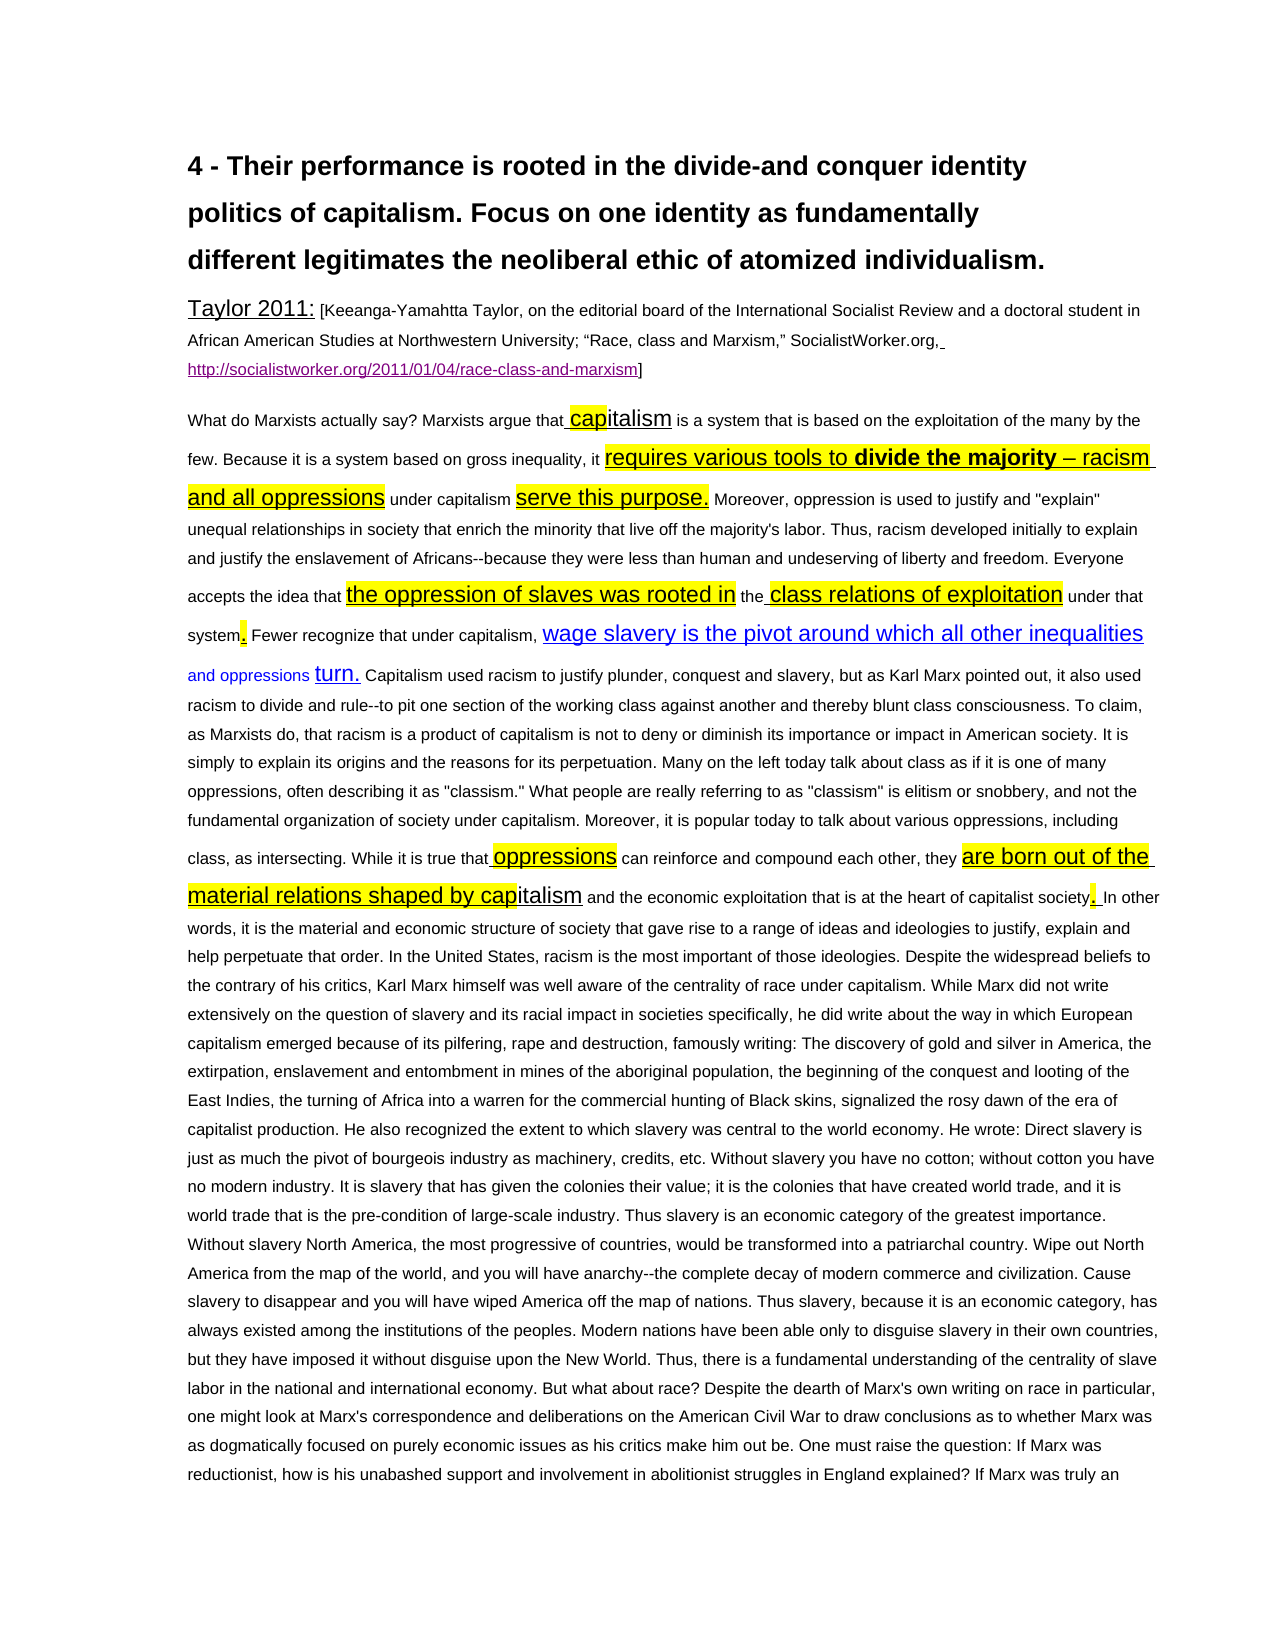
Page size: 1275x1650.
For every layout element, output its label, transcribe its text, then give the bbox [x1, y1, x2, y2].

text 4 - Their performance is rooted in the divide-and conquer identity politics of capitalism. Focus on one identity as fundamentally different legitimates the neoliberal ethic of atomized individualism. [187, 150, 1087, 275]
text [187, 405, 1162, 1484]
text Taylor 2011: [Keeanga-Yamahtta Taylor, on the editorial board of the International Socialist Review and a doctoral student in African American Studies at Northwestern University; “Race, class and Marxism,” SocialistWorker.org, http://socialistworker.org/2011/01/04/race-class-and-marxism] [187, 295, 1162, 379]
